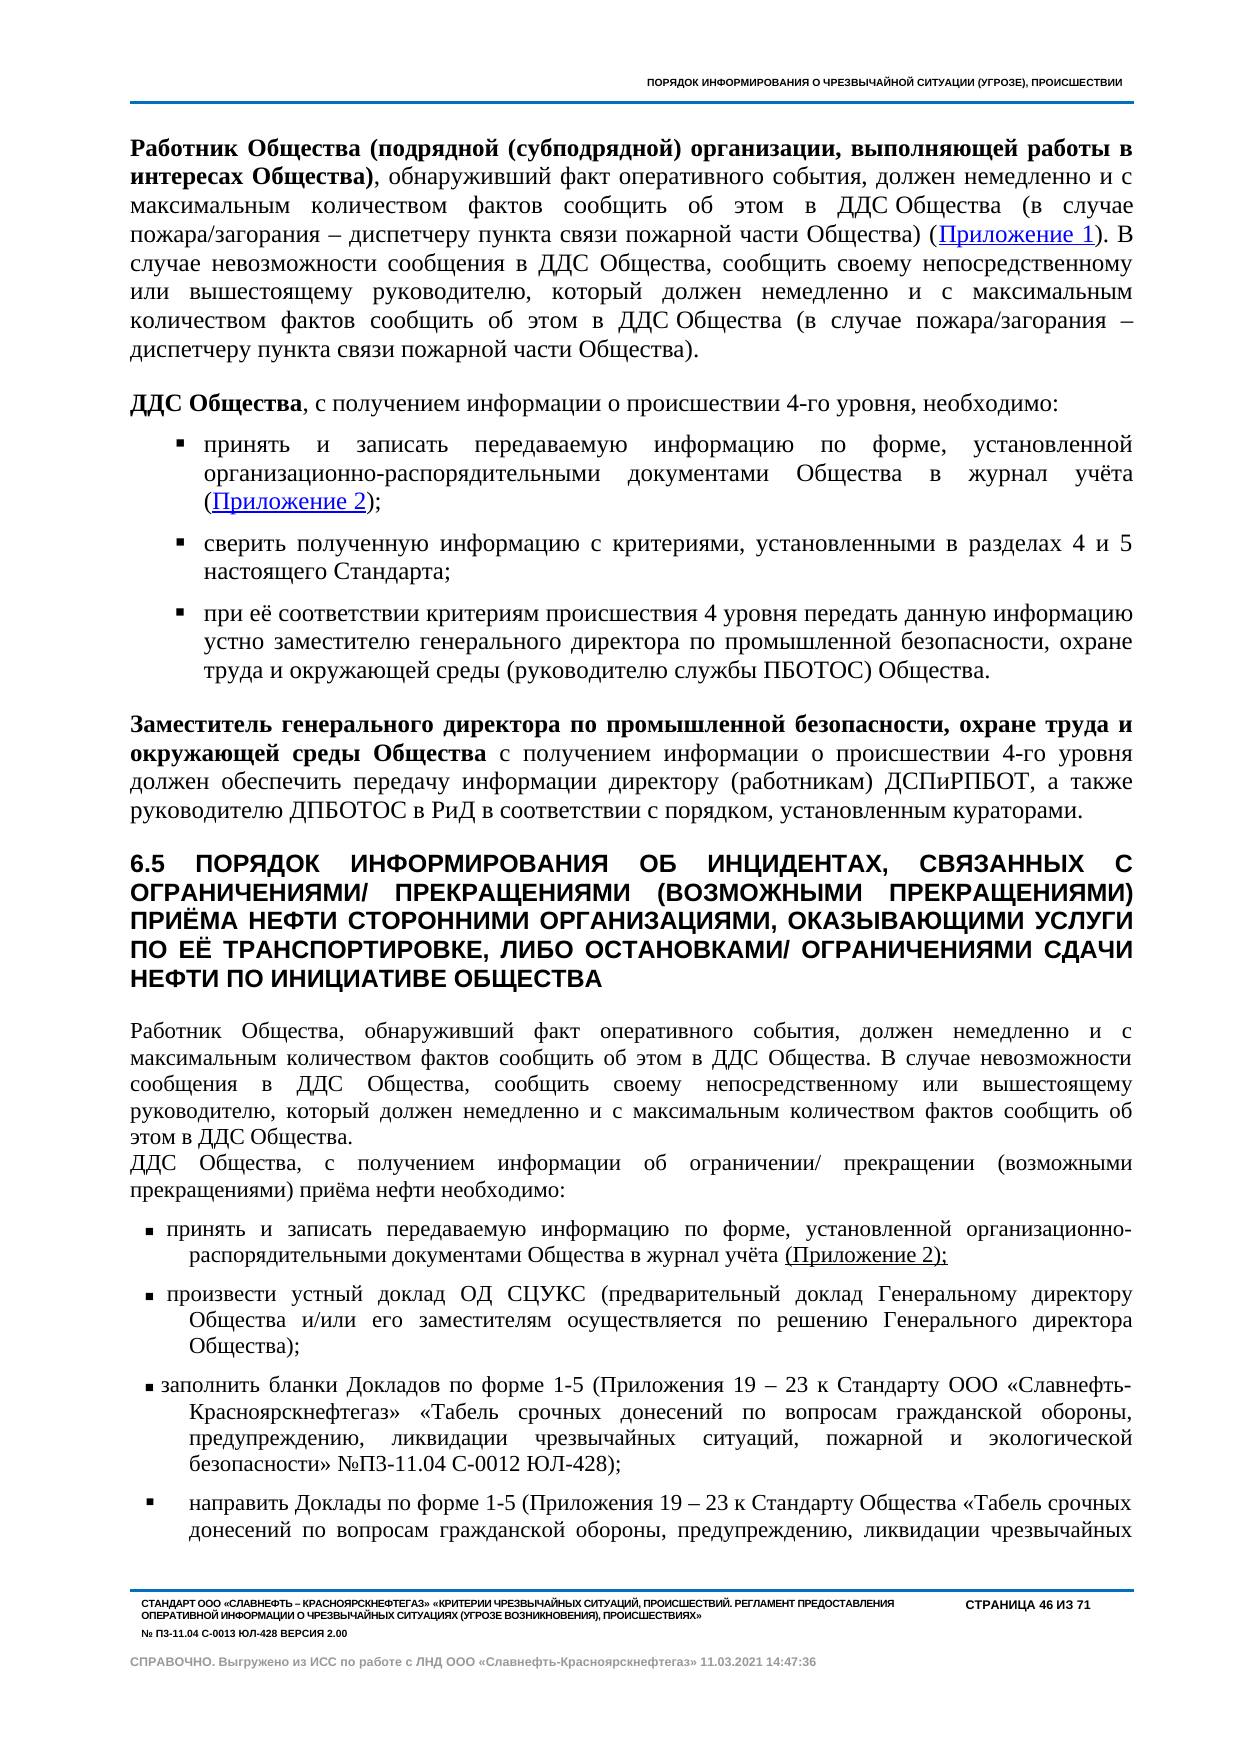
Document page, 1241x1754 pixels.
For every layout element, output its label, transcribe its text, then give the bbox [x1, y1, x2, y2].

list при её соответствии критериям происшествия 4 уровня передать данную информацию устно заместителю генерального директора по промышленной безопасности, охране труда и окружающей среды (руководителю службы ПБОТОС) Общества. [174, 598, 1134, 684]
list сверить полученную информацию с критериями, установленными в разделах 4 и 5 настоящего Стандарта; [174, 528, 1134, 585]
text принять и записать передаваемую информацию по форме, установленной организационно-распорядительными документами Общества в журнал учёта (Приложение 2); [144, 1214, 1134, 1267]
text заполнить бланки Докладов по форме 1-5 (Приложения 19 – 23 к Стандарту ООО «Славнефть-Красноярскнефтегаз» «Табель срочных донесений по вопросам гражданской обороны, предупреждению, ликвидации чрезвычайных ситуаций, пожарной и экологической безопасности» №П3-11.04 С-0012 ЮЛ-428); [144, 1371, 1134, 1477]
text произвести устный доклад ОД СЦУКС (предварительный доклад Генеральному директору Общества и/или его заместителям осуществляется по решению Генерального директора Общества); [144, 1280, 1134, 1359]
text Работник Общества (подрядной (субподрядной) организации, выполняющей работы в интересах Общества), обнаруживший факт оперативного события, должен немедленно и с максимальным количеством фактов сообщить об этом в ДДС Общества (в случае пожара/загорания – диспетчеру пункта связи пожарной части Общества) (Приложение 1). В случае невозможности сообщения в ДДС Общества, сообщить своему непосредственному или вышестоящему руководителю, который должен немедленно и с максимальным количеством фактов сообщить об этом в ДДС Общества (в случае пожара/загорания – диспетчеру пункта связи пожарной части Общества). [130, 133, 1134, 363]
list принять и записать передаваемую информацию по форме, установленной организационно-распорядительными документами Общества в журнал учёта (Приложение 2); [174, 429, 1134, 515]
text Заместитель генерального директора по промышленной безопасности, охране труда и окружающей среды Общества с получением информации о происшествии 4-го уровня должен обеспечить передачу информации директору (работникам) ДСПиРПБОТ, а также руководителю ДПБОТОС в РиД в соответствии с порядком, установленным кураторами. [130, 709, 1134, 824]
text ДДС Общества, с получением информации об ограничении/ прекращении (возможными прекращениями) приёма нефти необходимо: [130, 1149, 1134, 1202]
subtitle 6.5 ПОРЯДОК ИНФОРМИРОВАНИЯ ОБ ИНЦИДЕНТАХ, СВЯЗАННЫХ С ОГРАНИЧЕНИЯМИ/ ПРЕКРАЩЕНИЯМИ (ВОЗМОЖНЫМИ ПРЕКРАЩЕНИЯМИ) ПРИЁМА НЕФТИ СТОРОННИМИ ОРГАНИЗАЦИЯМИ, ОКАЗЫВАЮЩИМИ УСЛУГИ ПО ЕЁ ТРАНСПОРТИРОВКЕ, ЛИБО ОСТАНОВКАМИ/ ОГРАНИЧЕНИЯМИ СДАЧИ НЕФТИ ПО ИНИЦИАТИВЕ ОБЩЕСТВА [130, 849, 1134, 993]
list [144, 1489, 1134, 1542]
text ДДС Общества, с получением информации о происшествии 4-го уровня, необходимо: [130, 388, 1134, 416]
text Работник Общества, обнаруживший факт оперативного события, должен немедленно и с максимальным количеством фактов сообщить об этом в ДДС Общества. В случае невозможности сообщения в ДДС Общества, сообщить своему непосредственному или вышестоящему руководителю, который должен немедленно и с максимальным количеством фактов сообщить об этом в ДДС Общества. [130, 1018, 1134, 1149]
